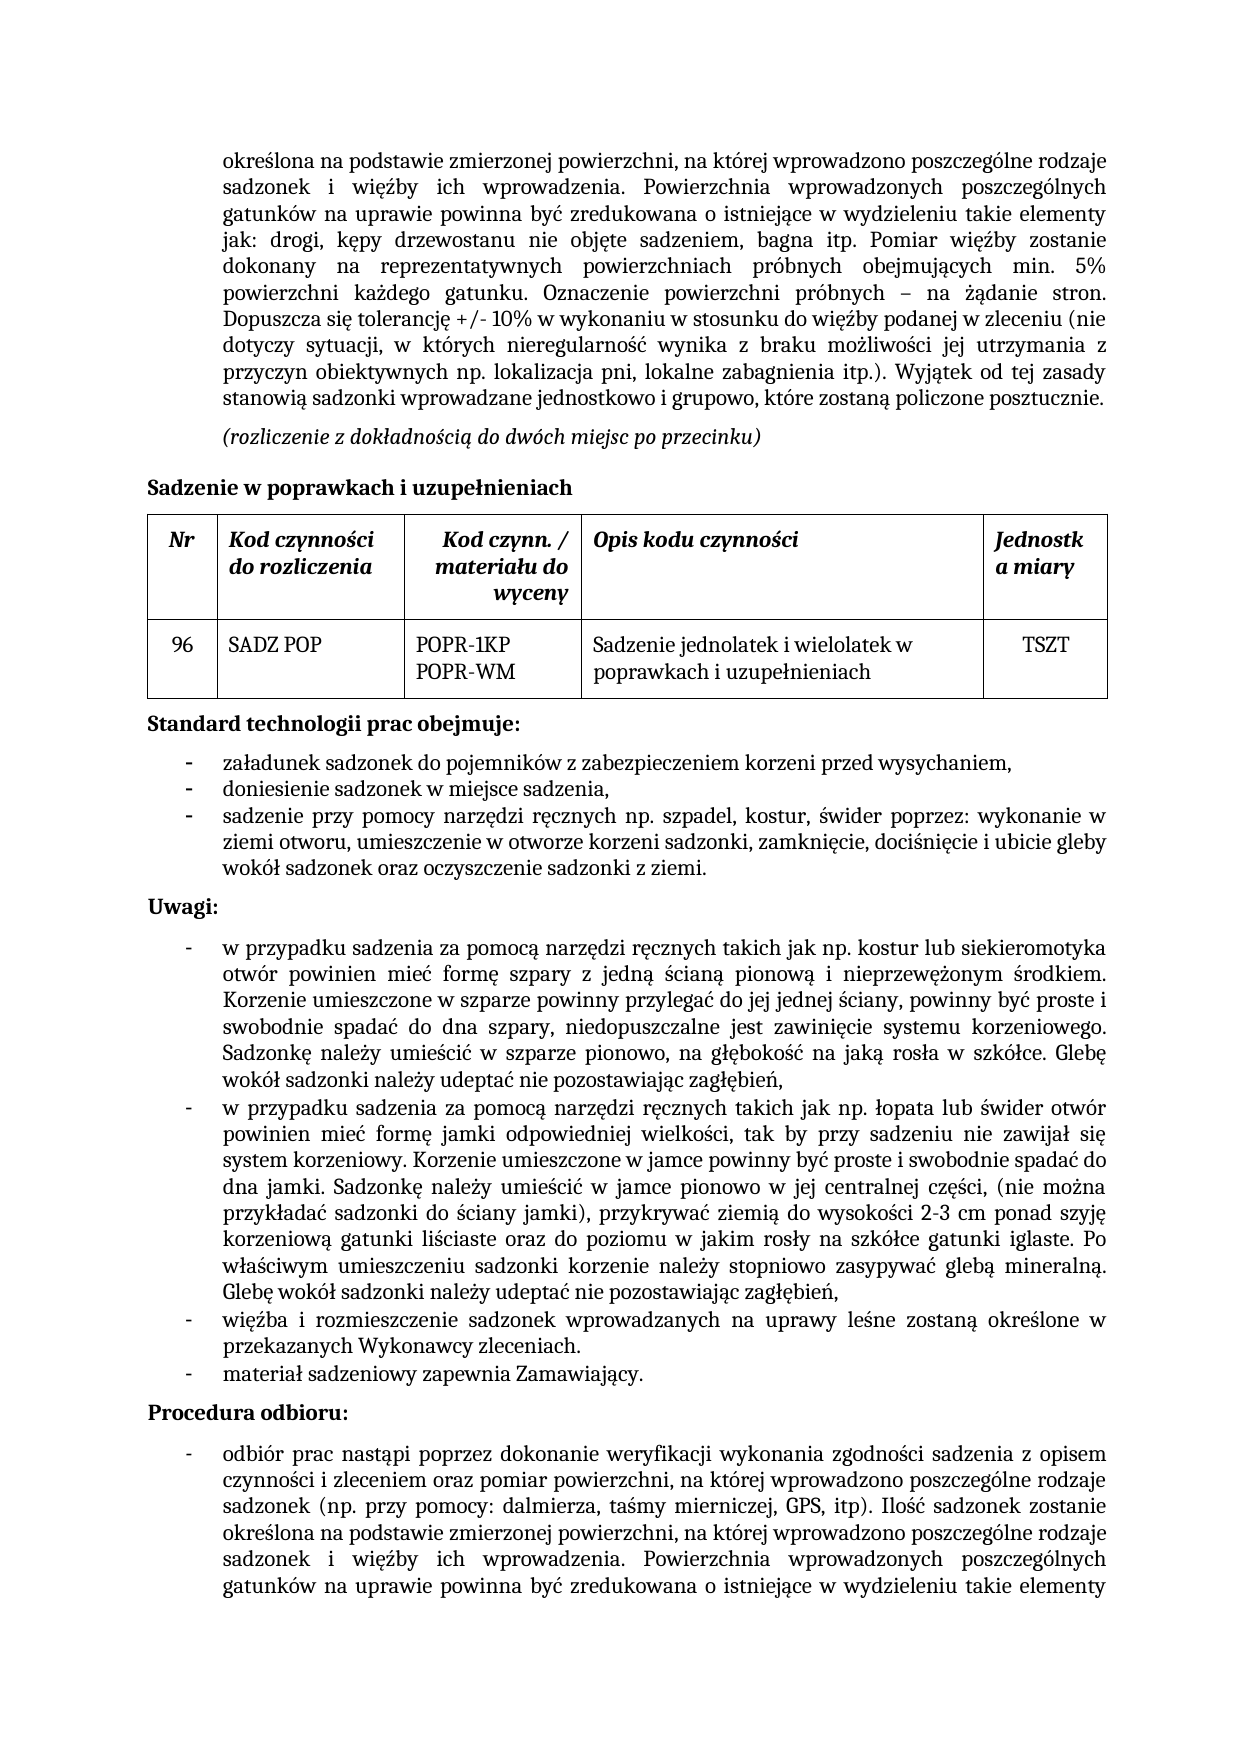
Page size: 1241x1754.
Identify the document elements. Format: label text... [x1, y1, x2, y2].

text Uwagi: [148, 894, 1107, 920]
text Procedura odbioru: [148, 1400, 1107, 1426]
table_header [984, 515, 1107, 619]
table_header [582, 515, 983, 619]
list sadzenie przy pomocy narzędzi ręcznych np. szpadel, kostur, świder poprzez: wykonanie w ziemi otworu, umieszczenie w otworze korzeni sadzonki, zamknięcie, dociśnięcie i ubicie gleby wokół sadzonek oraz oczyszczenie sadzonki z ziemi. [185, 802, 1107, 882]
list więźba i rozmieszczenie sadzonek wprowadzanych na uprawy leśne zostaną określone w przekazanych Wykonawcy zleceniach. [185, 1305, 1107, 1359]
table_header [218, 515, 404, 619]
list w przypadku sadzenia za pomocą narzędzi ręcznych takich jak np. łopata lub świder otwór powinien mieć formę jamki odpowiedniej wielkości, tak by przy sadzeniu nie zawijał się system korzeniowy. Korzenie umieszczone w jamce powinny być proste i swobodnie spadać do dna jamki. Sadzonkę należy umieścić w jamce pionowo w jej centralnej części, (nie można przykładać sadzonki do ściany jamki), przykrywać ziemią do wysokości 2-3 cm ponad szyję korzeniową gatunki liściaste oraz do poziomu w jakim rosły na szkółce gatunki iglaste. Po właściwym umieszczeniu sadzonki korzenie należy stopniowo zasypywać glebą mineralną. Glebę wokół sadzonki należy udeptać nie pozostawiając zagłębień, [185, 1093, 1107, 1305]
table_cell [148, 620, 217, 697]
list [185, 148, 1107, 411]
text (rozliczenie z dokładnością do dwóch miejsc po przecinku) [148, 424, 1107, 450]
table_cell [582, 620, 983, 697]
list materiał sadzeniowy zapewnia Zamawiający. [185, 1359, 1107, 1388]
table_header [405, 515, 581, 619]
list doniesienie sadzonek w miejsce sadzenia, [185, 776, 1107, 802]
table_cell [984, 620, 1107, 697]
list w przypadku sadzenia za pomocą narzędzi ręcznych takich jak np. kostur lub siekieromotyka otwór powinien mieć formę szpary z jedną ścianą pionową i nieprzewężonym środkiem. Korzenie umieszczone w szparze powinny przylegać do jej jednej ściany, powinny być proste i swobodnie spadać do dna szpary, niedopuszczalne jest zawinięcie systemu korzeniowego. Sadzonkę należy umieścić w szparze pionowo, na głębokość na jaką rosła w szkółce. Glebę wokół sadzonki należy udeptać nie pozostawiając zagłębień, [185, 933, 1107, 1093]
list załadunek sadzonek do pojemników z zabezpieczeniem korzeni przed wysychaniem, [185, 750, 1107, 776]
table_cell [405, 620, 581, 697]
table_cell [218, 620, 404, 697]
text Sadzenie w poprawkach i uzupełnieniach [148, 475, 1107, 501]
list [185, 1439, 1107, 1599]
text Standard technologii prac obejmuje: [148, 711, 1107, 737]
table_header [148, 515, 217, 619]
